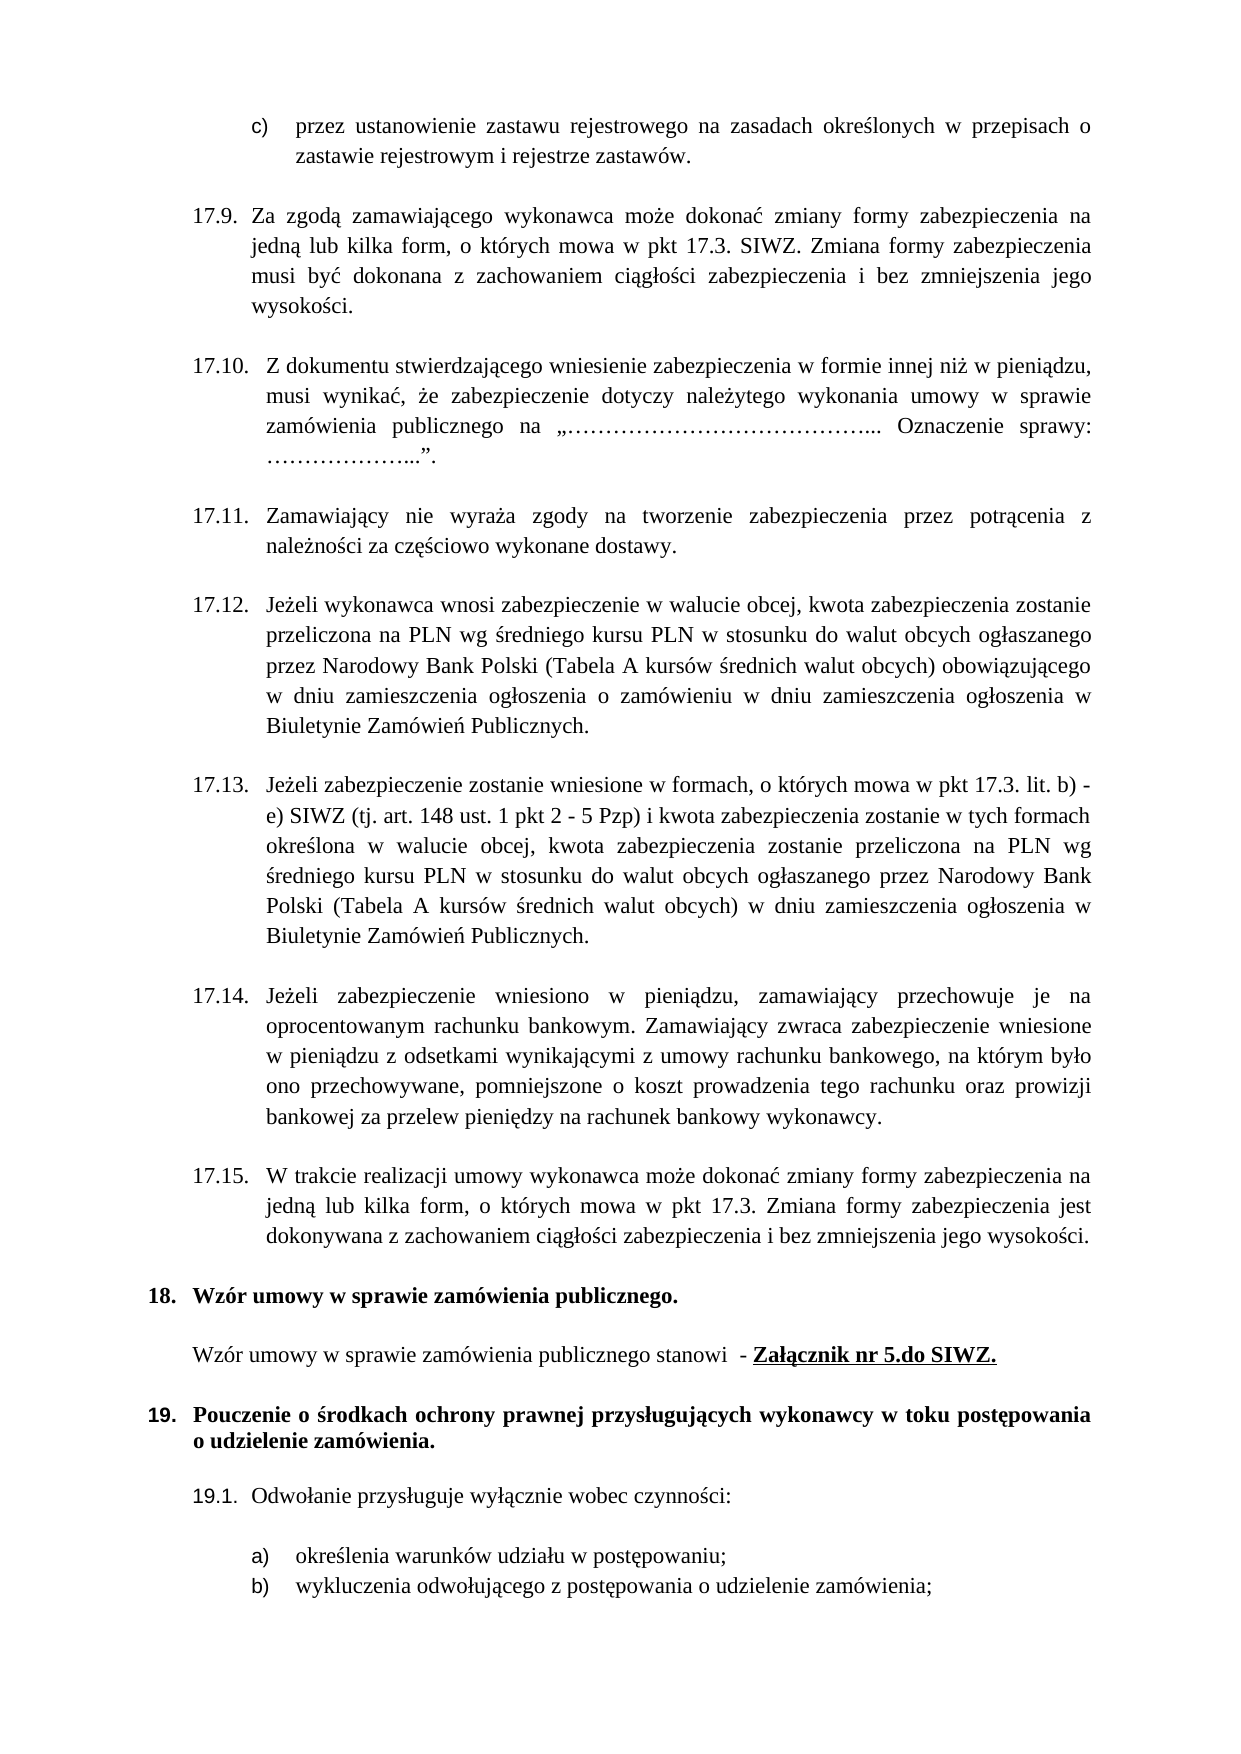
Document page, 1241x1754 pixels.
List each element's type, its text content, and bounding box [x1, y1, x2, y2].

list W trakcie realizacji umowy wykonawca może dokonać zmiany formy zabezpieczenia na jedną lub kilka form, o których mowa w pkt 17.3. Zmiana formy zabezpieczenia jest dokonywana z zachowaniem ciągłości zabezpieczenia i bez zmniejszenia jego wysokości. [192, 1162, 1093, 1249]
list Za zgodą zamawiającego wykonawca może dokonać zmiany formy zabezpieczenia na jedną lub kilka form, o których mowa w pkt 17.3. SIWZ. Zmiana formy zabezpieczenia musi być dokonana z zachowaniem ciągłości zabezpieczenia i bez zmniejszenia jego wysokości. [192, 202, 1093, 319]
list Jeżeli wykonawca wnosi zabezpieczenie w walucie obcej, kwota zabezpieczenia zostanie przeliczona na PLN wg średniego kursu PLN w stosunku do walut obcych ogłaszanego przez Narodowy Bank Polski (Tabela A kursów średnich walut obcych) obowiązującego w dniu zamieszczenia ogłoszenia o zamówieniu w dniu zamieszczenia ogłoszenia w Biuletynie Zamówień Publicznych. [192, 591, 1093, 738]
list Pouczenie o środkach ochrony prawnej przysługujących wykonawcy w toku postępowania o udzielenie zamówienia. [148, 1401, 1093, 1453]
list przez ustanowienie zastawu rejestrowego na zasadach określonych w przepisach o zastawie rejestrowym i rejestrze zastawów. [251, 112, 1093, 169]
list Odwołanie przysługuje wyłącznie wobec czynności: [192, 1482, 1093, 1509]
list Z dokumentu stwierdzającego wniesienie zabezpieczenia w formie innej niż w pieniądzu, musi wynikać, że zabezpieczenie dotyczy należytego wykonania umowy w sprawie zamówienia publicznego na „…………………………………... Oznaczenie sprawy: ………………...”. [192, 352, 1093, 469]
list Jeżeli zabezpieczenie zostanie wniesione w formach, o których mowa w pkt 17.3. lit. b) - e) SIWZ (tj. art. 148 ust. 1 pkt 2 - 5 Pzp) i kwota zabezpieczenia zostanie w tych formach określona w walucie obcej, kwota zabezpieczenia zostanie przeliczona na PLN wg średniego kursu PLN w stosunku do walut obcych ogłaszanego przez Narodowy Bank Polski (Tabela A kursów średnich walut obcych) w dniu zamieszczenia ogłoszenia w Biuletynie Zamówień Publicznych. [192, 771, 1093, 949]
list Jeżeli zabezpieczenie wniesiono w pieniądzu, zamawiający przechowuje je na oprocentowanym rachunku bankowym. Zamawiający zwraca zabezpieczenie wniesione w pieniądzu z odsetkami wynikającymi z umowy rachunku bankowego, na którym było ono przechowywane, pomniejszone o koszt prowadzenia tego rachunku oraz prowizji bankowej za przelew pieniędzy na rachunek bankowy wykonawcy. [192, 982, 1093, 1129]
text Wzór umowy w sprawie zamówienia publicznego stanowi - Załącznik nr 5.do SIWZ. [192, 1341, 1093, 1368]
list wykluczenia odwołującego z postępowania o udzielenie zamówienia; [251, 1572, 1093, 1598]
list określenia warunków udziału w postępowaniu; [251, 1542, 1093, 1568]
list Zamawiający nie wyraża zgody na tworzenie zabezpieczenia przez potrącenia z należności za częściowo wykonane dostawy. [192, 502, 1093, 558]
list Wzór umowy w sprawie zamówienia publicznego. [148, 1282, 1093, 1308]
